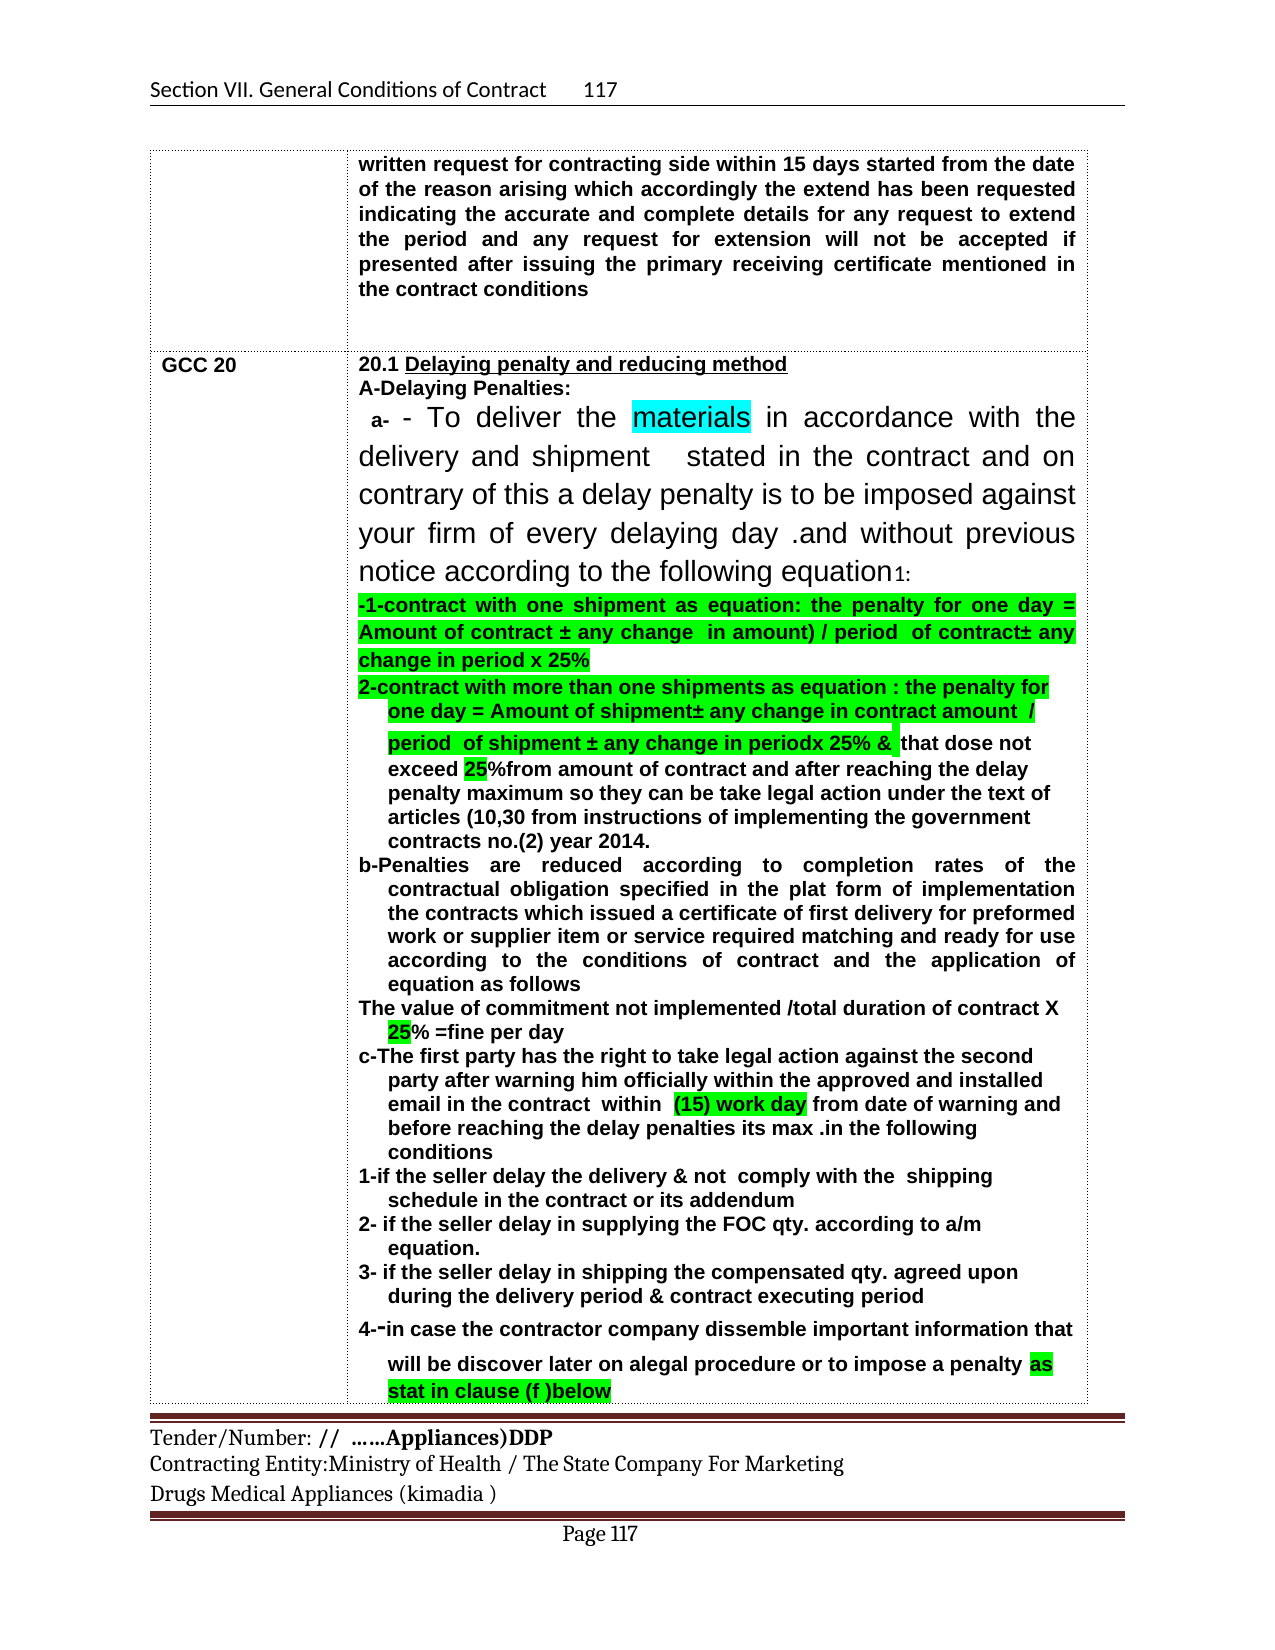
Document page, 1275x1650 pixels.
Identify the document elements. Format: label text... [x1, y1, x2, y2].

table_cell GCC 20 [150, 351, 347, 1403]
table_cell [347, 150, 1088, 351]
table_cell GCC 19 [150, 150, 347, 351]
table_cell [347, 351, 1088, 1403]
